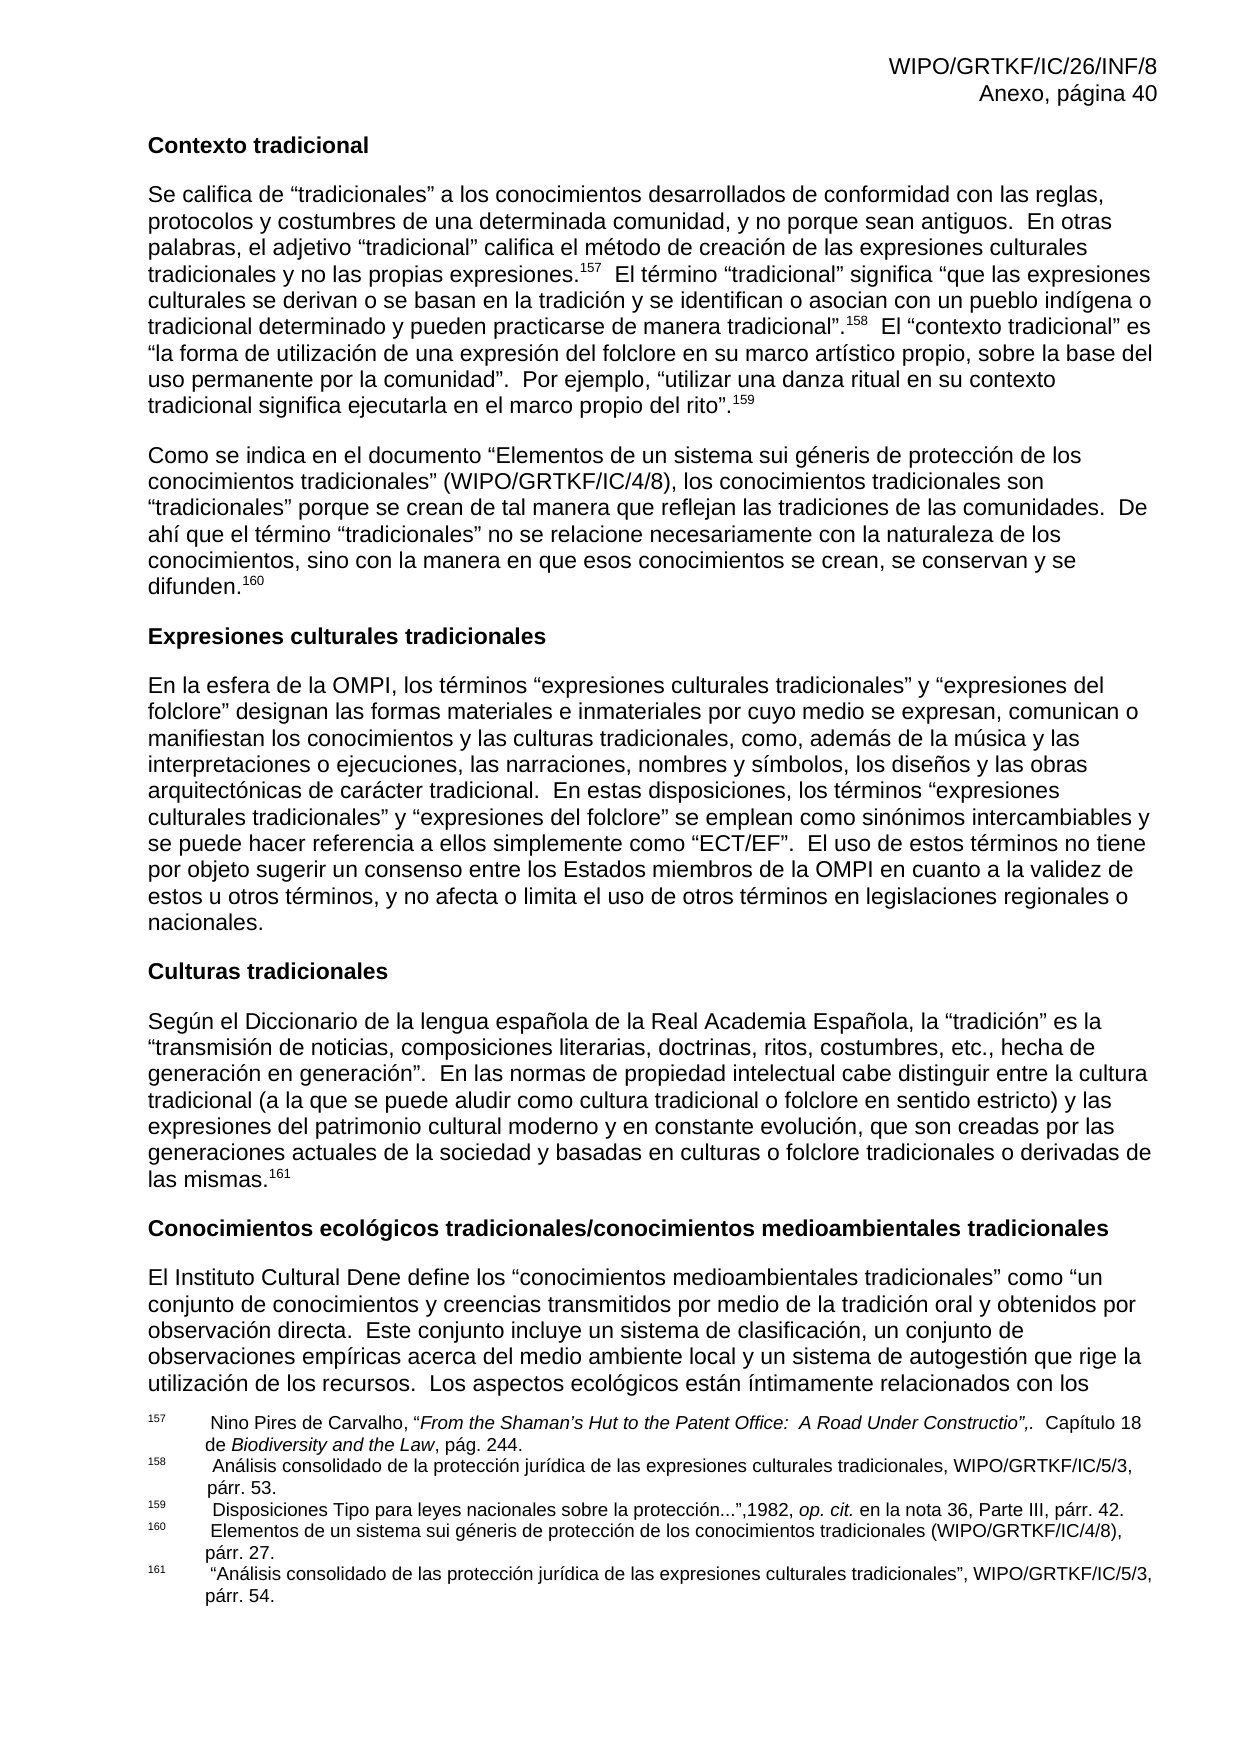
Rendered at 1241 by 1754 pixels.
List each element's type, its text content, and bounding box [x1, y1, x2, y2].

list Conocimientos ecológicos tradicionales/conocimientos medioambientales tradicionales [148, 1215, 1157, 1241]
list Se califica de “tradicionales” a los conocimientos desarrollados de conformidad con las reglas, protocolos y costumbres de una determinada comunidad, y no porque sean antiguos. En otras palabras, el adjetivo “tradicional” califica el método de creación de las expresiones culturales tradicionales y no las propias expresiones. El término “tradicional” significa “que las expresiones culturales se derivan o se basan en la tradición y se identifican o asocian con un pueblo indígena o tradicional determinado y pueden practicarse de manera tradicional”. El “contexto tradicional” es “la forma de utilización de una expresión del folclore en su marco artístico propio, sobre la base del uso permanente por la comunidad”. Por ejemplo, “utilizar una danza ritual en su contexto tradicional significa ejecutarla en el marco propio del rito”. [148, 181, 1157, 419]
list Como se indica en el documento “Elementos de un sistema sui géneris de protección de los conocimientos tradicionales” (WIPO/GRTKF/IC/4/8), los conocimientos tradicionales son “tradicionales” porque se crean de tal manera que reflejan las tradiciones de las comunidades. De ahí que el término “tradicionales” no se relacione necesariamente con la naturaleza de los conocimientos, sino con la manera en que esos conocimientos se crean, se conservan y se difunden. [148, 442, 1157, 600]
list Culturas tradicionales [148, 958, 1157, 985]
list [148, 1264, 1157, 1396]
list En la esfera de la OMPI, los términos “expresiones culturales tradicionales” y “expresiones del folclore” designan las formas materiales e inmateriales por cuyo medio se expresan, comunican o manifiestan los conocimientos y las culturas tradicionales, como, además de la música y las interpretaciones o ejecuciones, las narraciones, nombres y símbolos, los diseños y las obras arquitectónicas de carácter tradicional. En estas disposiciones, los términos “expresiones culturales tradicionales” y “expresiones del folclore” se emplean como sinónimos intercambiables y se puede hacer referencia a ellos simplemente como “ECT/EF”. El uso de estos términos no tiene por objeto sugerir un consenso entre los Estados miembros de la OMPI en cuanto a la validez de estos u otros términos, y no afecta o limita el uso de otros términos en legislaciones regionales o nacionales. [148, 672, 1157, 935]
list Expresiones culturales tradicionales [148, 623, 1157, 649]
list Según el Diccionario de la lengua española de la Real Academia Española, la “tradición” es la “transmisión de noticias, composiciones literarias, doctrinas, ritos, costumbres, etc., hecha de generación en generación”. En las normas de propiedad intelectual cabe distinguir entre la cultura tradicional (a la que se puede aludir como cultura tradicional o folclore en sentido estricto) y las expresiones del patrimonio cultural moderno y en constante evolución, que son creadas por las generaciones actuales de la sociedad y basadas en culturas o folclore tradicionales o derivadas de las mismas. [148, 1008, 1157, 1192]
list Contexto tradicional [148, 132, 1157, 158]
